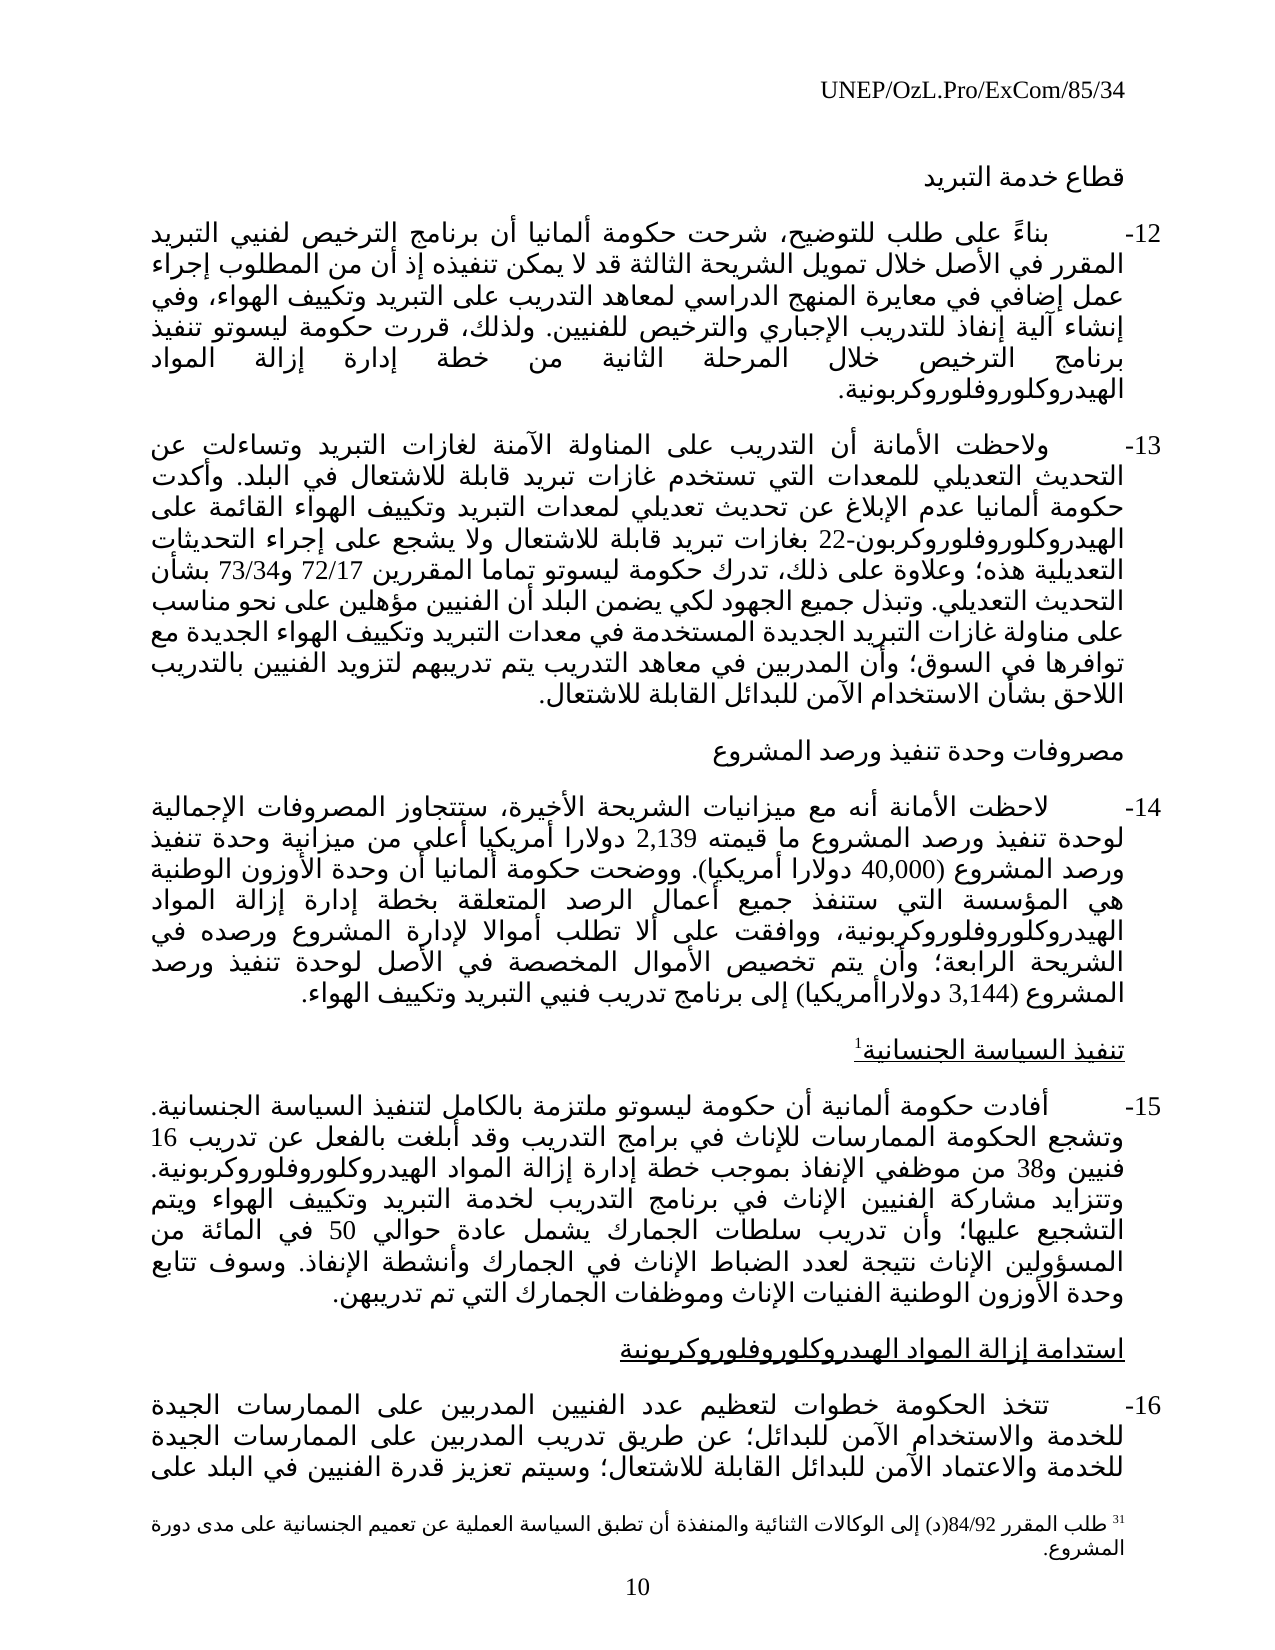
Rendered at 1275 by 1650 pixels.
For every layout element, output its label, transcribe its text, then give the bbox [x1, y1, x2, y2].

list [150, 1389, 1125, 1482]
list تنفيذ السياسة الجنسانية [150, 1034, 1125, 1065]
list أفادت حكومة ألمانية أن حكومة ليسوتو ملتزمة بالكامل لتنفيذ السياسة الجنسانية. وتشجع الحكومة الممارسات للإناث في برامج التدريب وقد أبلغت بالفعل عن تدريب 16 فنيين و38 من موظفي الإنفاذ بموجب خطة إدارة إزالة المواد الهيدروكلوروفلوروكربونية. وتتزايد مشاركة الفنيين الإناث في برنامج التدريب لخدمة التبريد وتكييف الهواء ويتم التشجيع عليها؛ وأن تدريب سلطات الجمارك يشمل عادة حوالي 50 في المائة من المسؤولين الإناث نتيجة لعدد الضباط الإناث في الجمارك وأنشطة الإنفاذ. وسوف تتابع وحدة الأوزون الوطنية الفنيات الإناث وموظفات الجمارك التي تم تدريبهن. [150, 1090, 1125, 1308]
text قطاع خدمة التبريد [150, 161, 1125, 192]
list ولاحظت الأمانة أن التدريب على المناولة الآمنة لغازات التبريد وتساءلت عن التحديث التعديلي للمعدات التي تستخدم غازات تبريد قابلة للاشتعال في البلد. وأكدت حكومة ألمانيا عدم الإبلاغ عن تحديث تعديلي لمعدات التبريد وتكييف الهواء القائمة على الهيدروكلوروفلوروكربون-22 بغازات تبريد قابلة للاشتعال ولا يشجع على إجراء التحديثات التعديلية هذه؛ وعلاوة على ذلك، تدرك حكومة ليسوتو تماما المقررين 72/17 و73/34 بشأن التحديث التعديلي. وتبذل جميع الجهود لكي يضمن البلد أن الفنيين مؤهلين على نحو مناسب على مناولة غازات التبريد الجديدة المستخدمة في معدات التبريد وتكييف الهواء الجديدة مع توافرها في السوق؛ وأن المدربين في معاهد التدريب يتم تدريبهم لتزويد الفنيين بالتدريب اللاحق بشأن الاستخدام الآمن للبدائل القابلة للاشتعال. [150, 429, 1125, 709]
list مصروفات وحدة تنفيذ ورصد المشروع [150, 734, 1125, 766]
list لاحظت الأمانة أنه مع ميزانيات الشريحة الأخيرة، ستتجاوز المصروفات الإجمالية لوحدة تنفيذ ورصد المشروع ما قيمته 2,139 دولارا أمريكيا أعلى من ميزانية وحدة تنفيذ ورصد المشروع (40,000 دولارا أمريكيا). ووضحت حكومة ألمانيا أن وحدة الأوزون الوطنية هي المؤسسة التي ستنفذ جميع أعمال الرصد المتعلقة بخطة إدارة إزالة المواد الهيدروكلوروفلوروكربونية، ووافقت على ألا تطلب أموالا لإدارة المشروع ورصده في الشريحة الرابعة؛ وأن يتم تخصيص الأموال المخصصة في الأصل لوحدة تنفيذ ورصد المشروع (3,144 دولاراأمريكيا) إلى برنامج تدريب فنيي التبريد وتكييف الهواء. [150, 791, 1125, 1009]
list استدامة إزالة المواد الهيدروكلوروفلوروكربونية [150, 1333, 1125, 1364]
list بناءً على طلب للتوضيح، شرحت حكومة ألمانيا أن برنامج الترخيص لفنيي التبريد المقرر في الأصل خلال تمويل الشريحة الثالثة قد لا يمكن تنفيذه إذ أن من المطلوب إجراء عمل إضافي في معايرة المنهج الدراسي لمعاهد التدريب على التبريد وتكييف الهواء، وفي إنشاء آلية إنفاذ للتدريب الإجباري والترخيص للفنيين. ولذلك، قررت حكومة ليسوتو تنفيذ برنامج الترخيص خلال المرحلة الثانية من خطة إدارة إزالة المواد الهيدروكلوروفلوروكربونية. [150, 217, 1125, 404]
